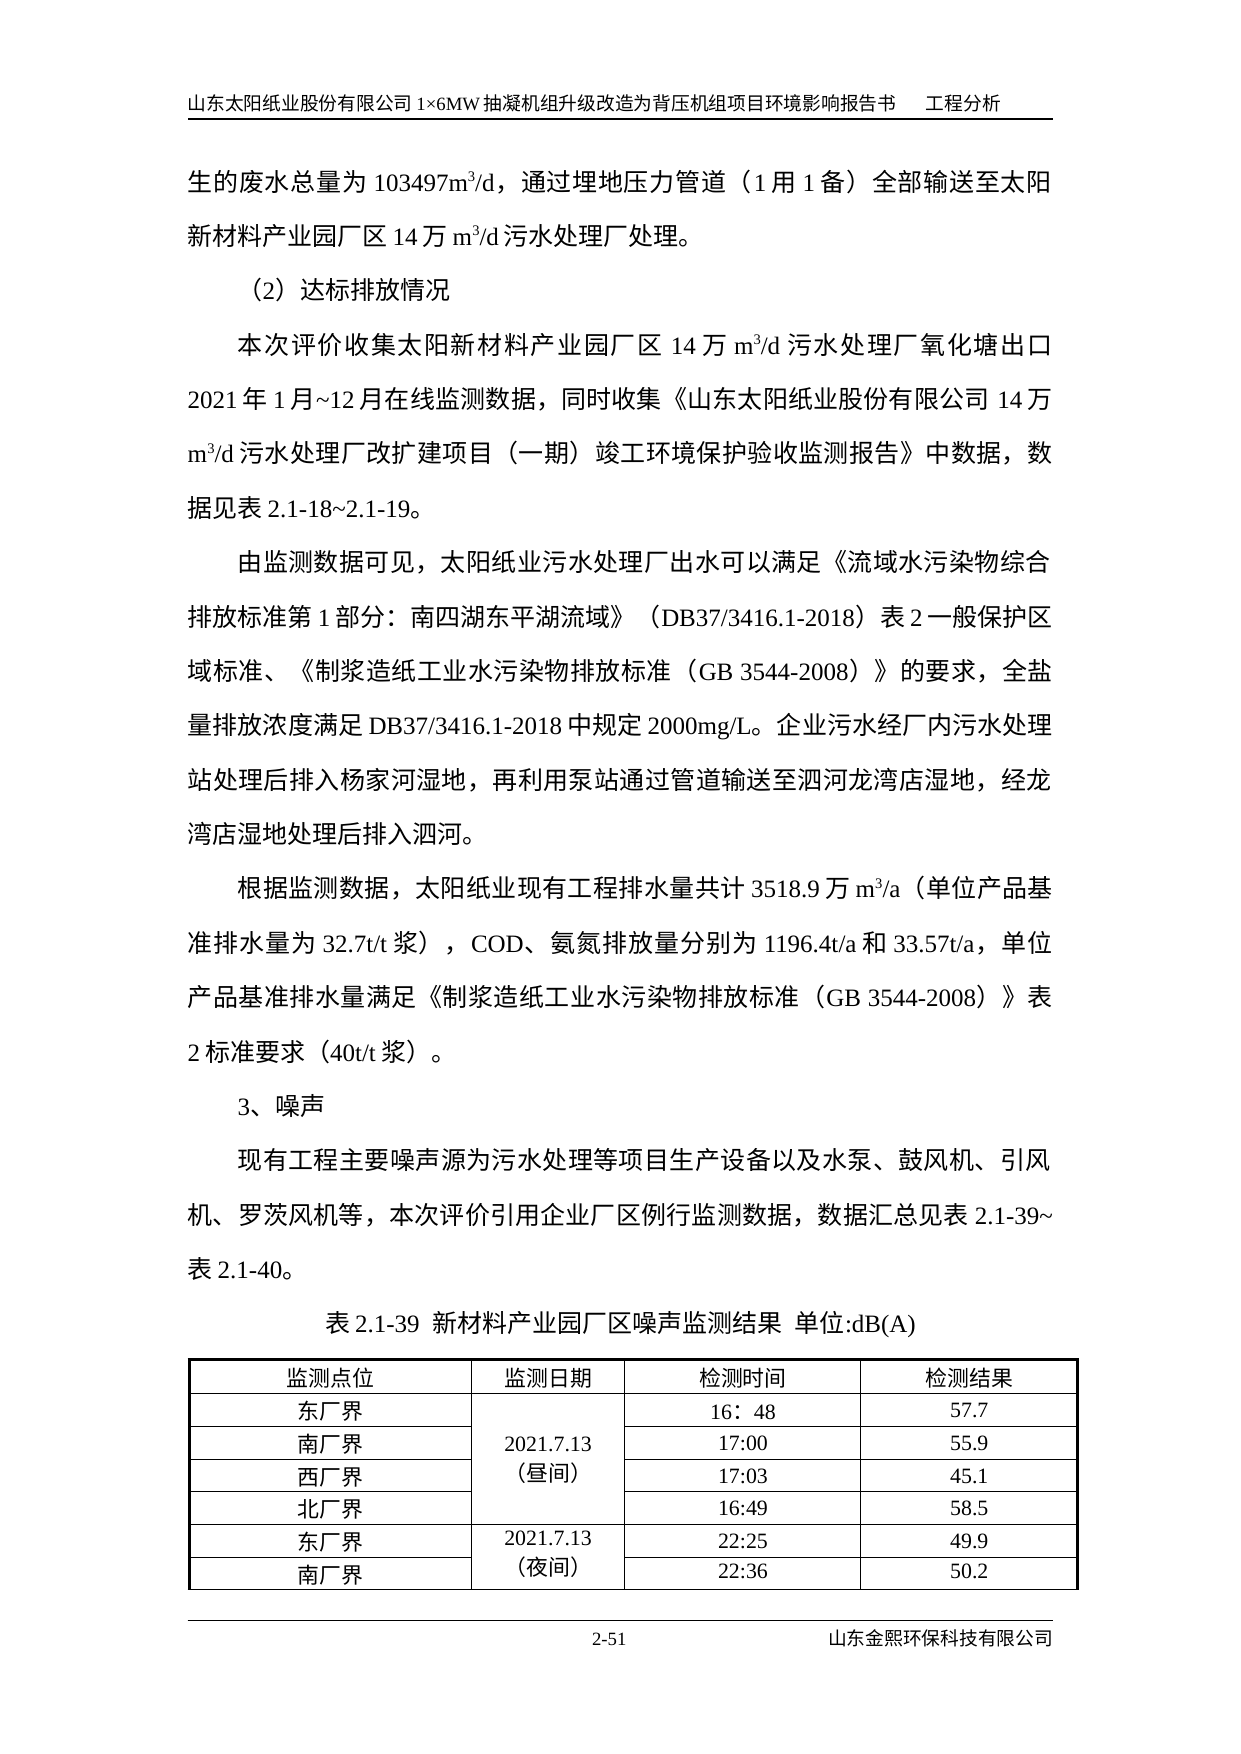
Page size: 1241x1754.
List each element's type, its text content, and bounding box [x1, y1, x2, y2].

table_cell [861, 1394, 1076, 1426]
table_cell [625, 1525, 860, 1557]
text 本次评价收集太阳新材料产业园厂区14万m3/d污水处理厂氧化塘出口2021年1月~12月在线监测数据，同时收集《山东太阳纸业股份有限公司14万m3/d污水处理厂改扩建项目（一期）竣工环境保护验收监测报告》中数据，数据见表2.1-18~2.1-19。 [187, 325, 1053, 524]
text 表2.1-39 新材料产业园厂区噪声监测结果 单位:dB(A) [187, 1304, 1053, 1340]
text 3、噪声 [187, 1086, 1053, 1123]
text （2）达标排放情况 [187, 271, 1053, 307]
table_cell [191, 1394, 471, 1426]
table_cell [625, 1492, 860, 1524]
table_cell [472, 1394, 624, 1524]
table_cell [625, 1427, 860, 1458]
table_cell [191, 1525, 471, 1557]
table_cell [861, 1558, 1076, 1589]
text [187, 162, 1053, 253]
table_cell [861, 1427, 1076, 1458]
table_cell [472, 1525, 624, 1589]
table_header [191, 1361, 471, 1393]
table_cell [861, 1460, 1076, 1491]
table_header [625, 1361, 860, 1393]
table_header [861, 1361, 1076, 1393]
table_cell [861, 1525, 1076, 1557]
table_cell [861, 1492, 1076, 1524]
text 现有工程主要噪声源为污水处理等项目生产设备以及水泵、鼓风机、引风机、罗茨风机等，本次评价引用企业厂区例行监测数据，数据汇总见表2.1-39~表2.1-40。 [187, 1141, 1053, 1286]
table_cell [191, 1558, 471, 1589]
text 根据监测数据，太阳纸业现有工程排水量共计3518.9万m3/a（单位产品基准排水量为32.7t/t浆），COD、氨氮排放量分别为1196.4t/a和33.57t/a，单位产品基准排水量满足《制浆造纸工业水污染物排放标准（GB 3544-2008）》表2标准要求（40t/t浆）。 [187, 869, 1053, 1068]
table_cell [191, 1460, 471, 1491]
text 由监测数据可见，太阳纸业污水处理厂出水可以满足《流域水污染物综合排放标准第1部分：南四湖东平湖流域》（DB37/3416.1-2018）表2一般保护区域标准、《制浆造纸工业水污染物排放标准（GB 3544-2008）》的要求，全盐量排放浓度满足DB37/3416.1-2018中规定2000mg/L。企业污水经厂内污水处理站处理后排入杨家河湿地，再利用泵站通过管道输送至泗河龙湾店湿地，经龙湾店湿地处理后排入泗河。 [187, 543, 1053, 851]
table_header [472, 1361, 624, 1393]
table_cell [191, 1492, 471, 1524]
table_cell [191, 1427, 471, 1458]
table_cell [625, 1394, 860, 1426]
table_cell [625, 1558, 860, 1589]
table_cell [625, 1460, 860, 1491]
